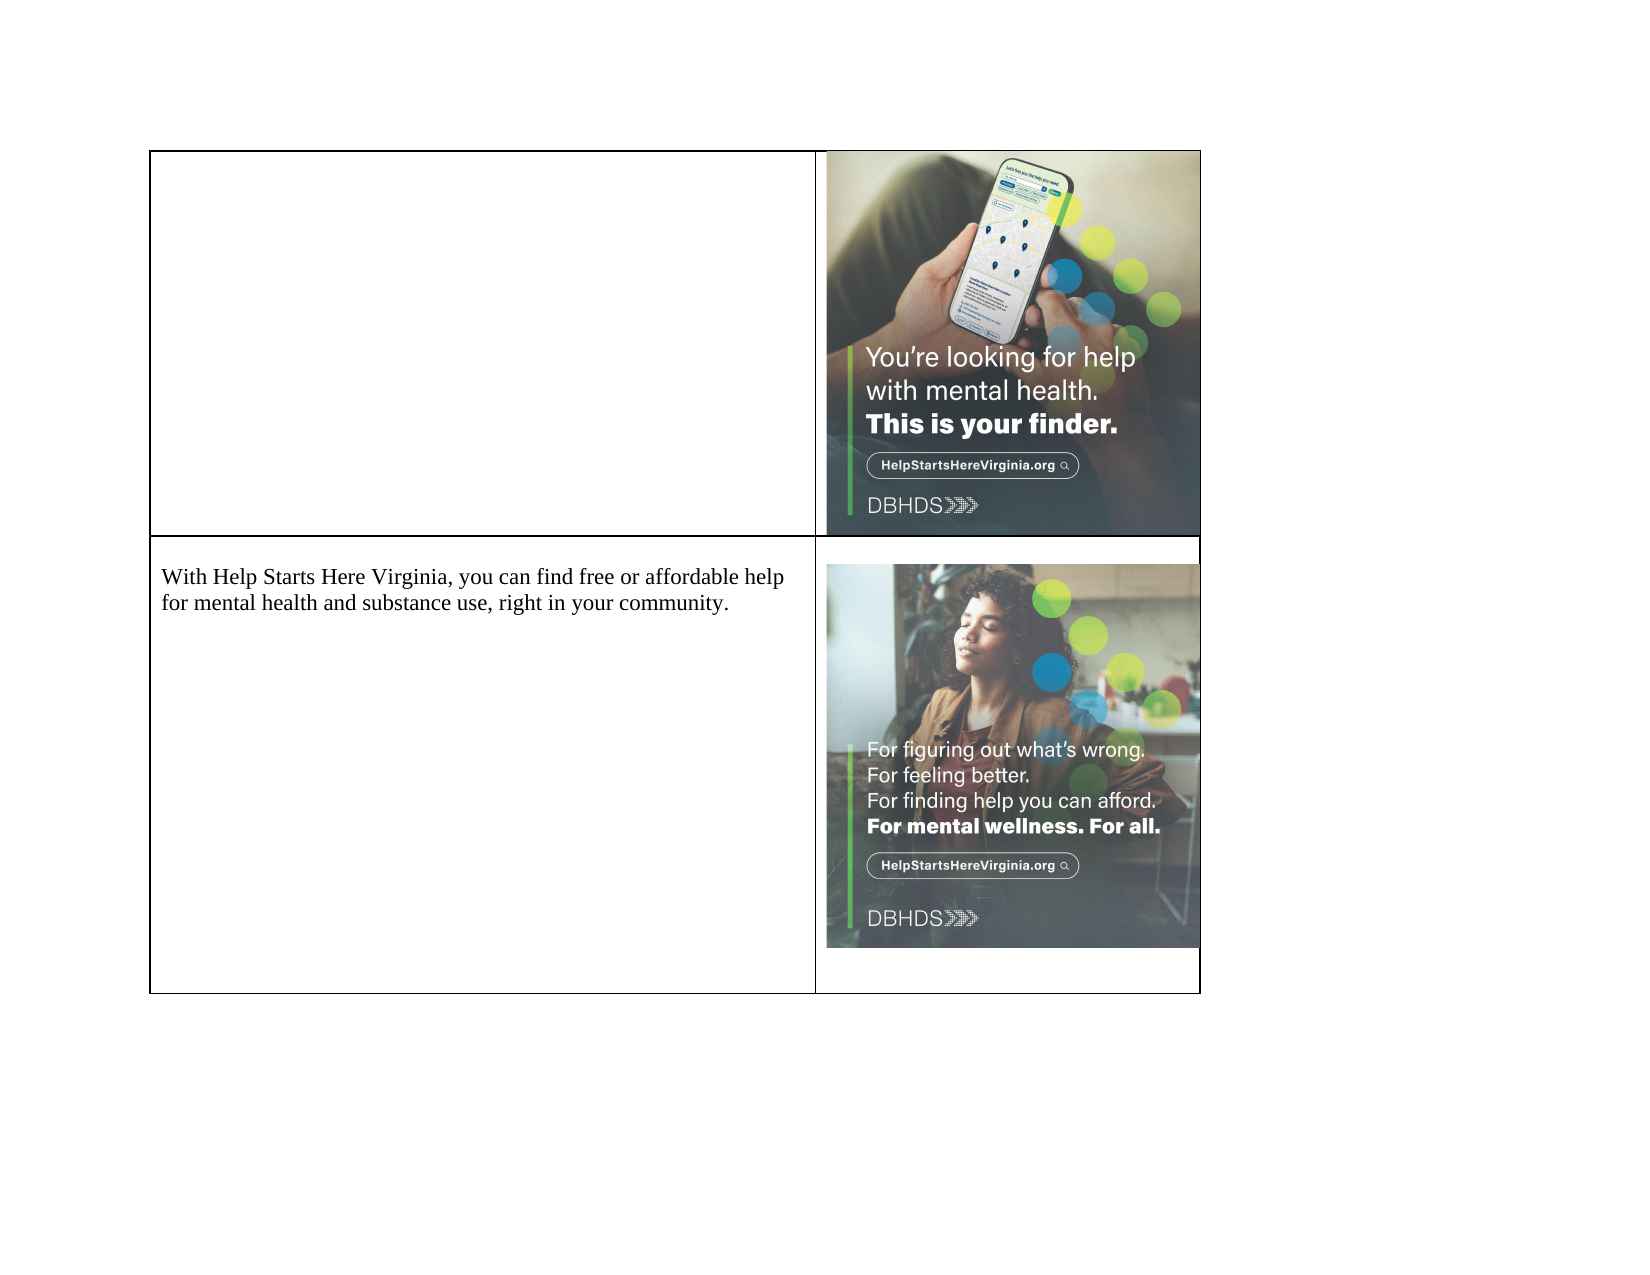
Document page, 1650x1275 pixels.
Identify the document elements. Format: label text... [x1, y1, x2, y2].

table_cell [816, 537, 1199, 993]
picture [826, 151, 1200, 535]
picture [826, 564, 1200, 948]
table_cell [816, 152, 826, 535]
table_cell With Help Starts Here Virginia, you can find free or affordable help for mental health and substance use, right in your community. [151, 537, 815, 993]
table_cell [151, 152, 815, 535]
